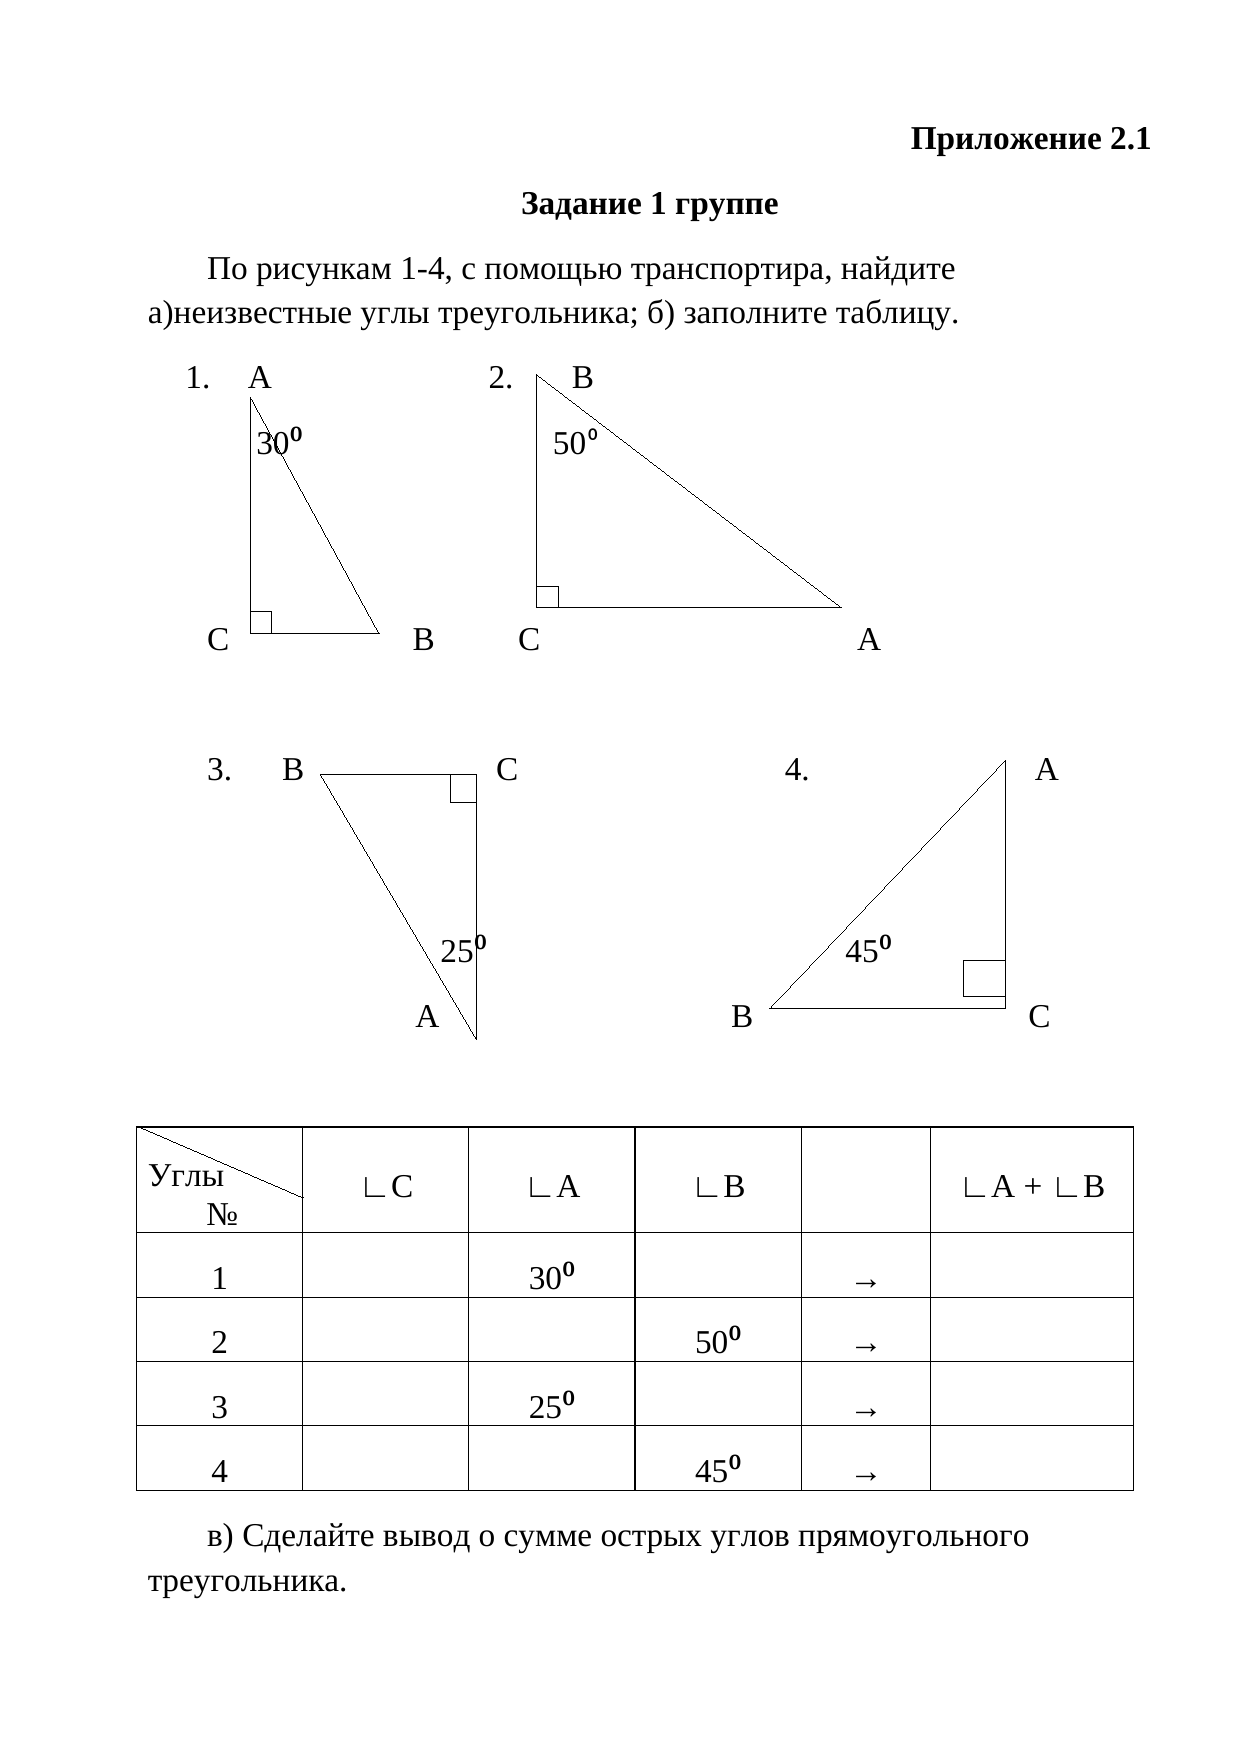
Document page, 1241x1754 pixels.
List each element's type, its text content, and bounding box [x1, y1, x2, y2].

table_header ∟В [636, 1128, 801, 1232]
text По рисункам 1-4, с помощью транспортира, найдите а)неизвестные углы треугольника; б) заполните таблицу. [148, 248, 1152, 330]
text Задание 1 группе [148, 183, 1152, 221]
table_cell → [802, 1426, 930, 1490]
text А В С [148, 997, 1152, 1035]
table_cell 2 [137, 1298, 302, 1361]
text 25⁰ 45⁰ [148, 932, 1152, 970]
text 30⁰ 50⁰ [223, 422, 1152, 462]
table_cell 3 [137, 1362, 302, 1425]
table_cell [303, 1298, 468, 1361]
table_cell [931, 1362, 1133, 1425]
table_header ∟А [469, 1128, 634, 1232]
text 3. В С 4. А [148, 749, 1152, 787]
text Приложение 2.1 [148, 118, 1152, 156]
table_header ∟А + ∟В [931, 1128, 1133, 1232]
table_header Углы № [137, 1128, 302, 1232]
table_cell → [802, 1298, 930, 1361]
table_header ∟С [303, 1128, 468, 1232]
table_cell 45⁰ [636, 1426, 801, 1490]
table_cell → [802, 1233, 930, 1297]
table_cell [931, 1298, 1133, 1361]
table_cell 1 [137, 1233, 302, 1297]
table_cell [931, 1233, 1133, 1297]
table_header [802, 1128, 930, 1232]
table_cell [303, 1362, 468, 1425]
text С В С А [148, 619, 1152, 657]
table_cell [469, 1298, 634, 1361]
table_cell [303, 1233, 468, 1297]
table_cell [303, 1426, 468, 1490]
table_cell [931, 1426, 1133, 1490]
table_cell 30⁰ [469, 1233, 634, 1297]
table_cell [636, 1362, 801, 1425]
text в) Сделайте вывод о сумме острых углов прямоугольного треугольника. [148, 1516, 1152, 1598]
table_cell → [802, 1362, 930, 1425]
table_cell 4 [137, 1426, 302, 1490]
table_cell [469, 1426, 634, 1490]
list А 2. В [185, 357, 1152, 395]
table_cell 50⁰ [636, 1298, 801, 1361]
table_cell 25⁰ [469, 1362, 634, 1425]
table_cell [636, 1233, 801, 1297]
